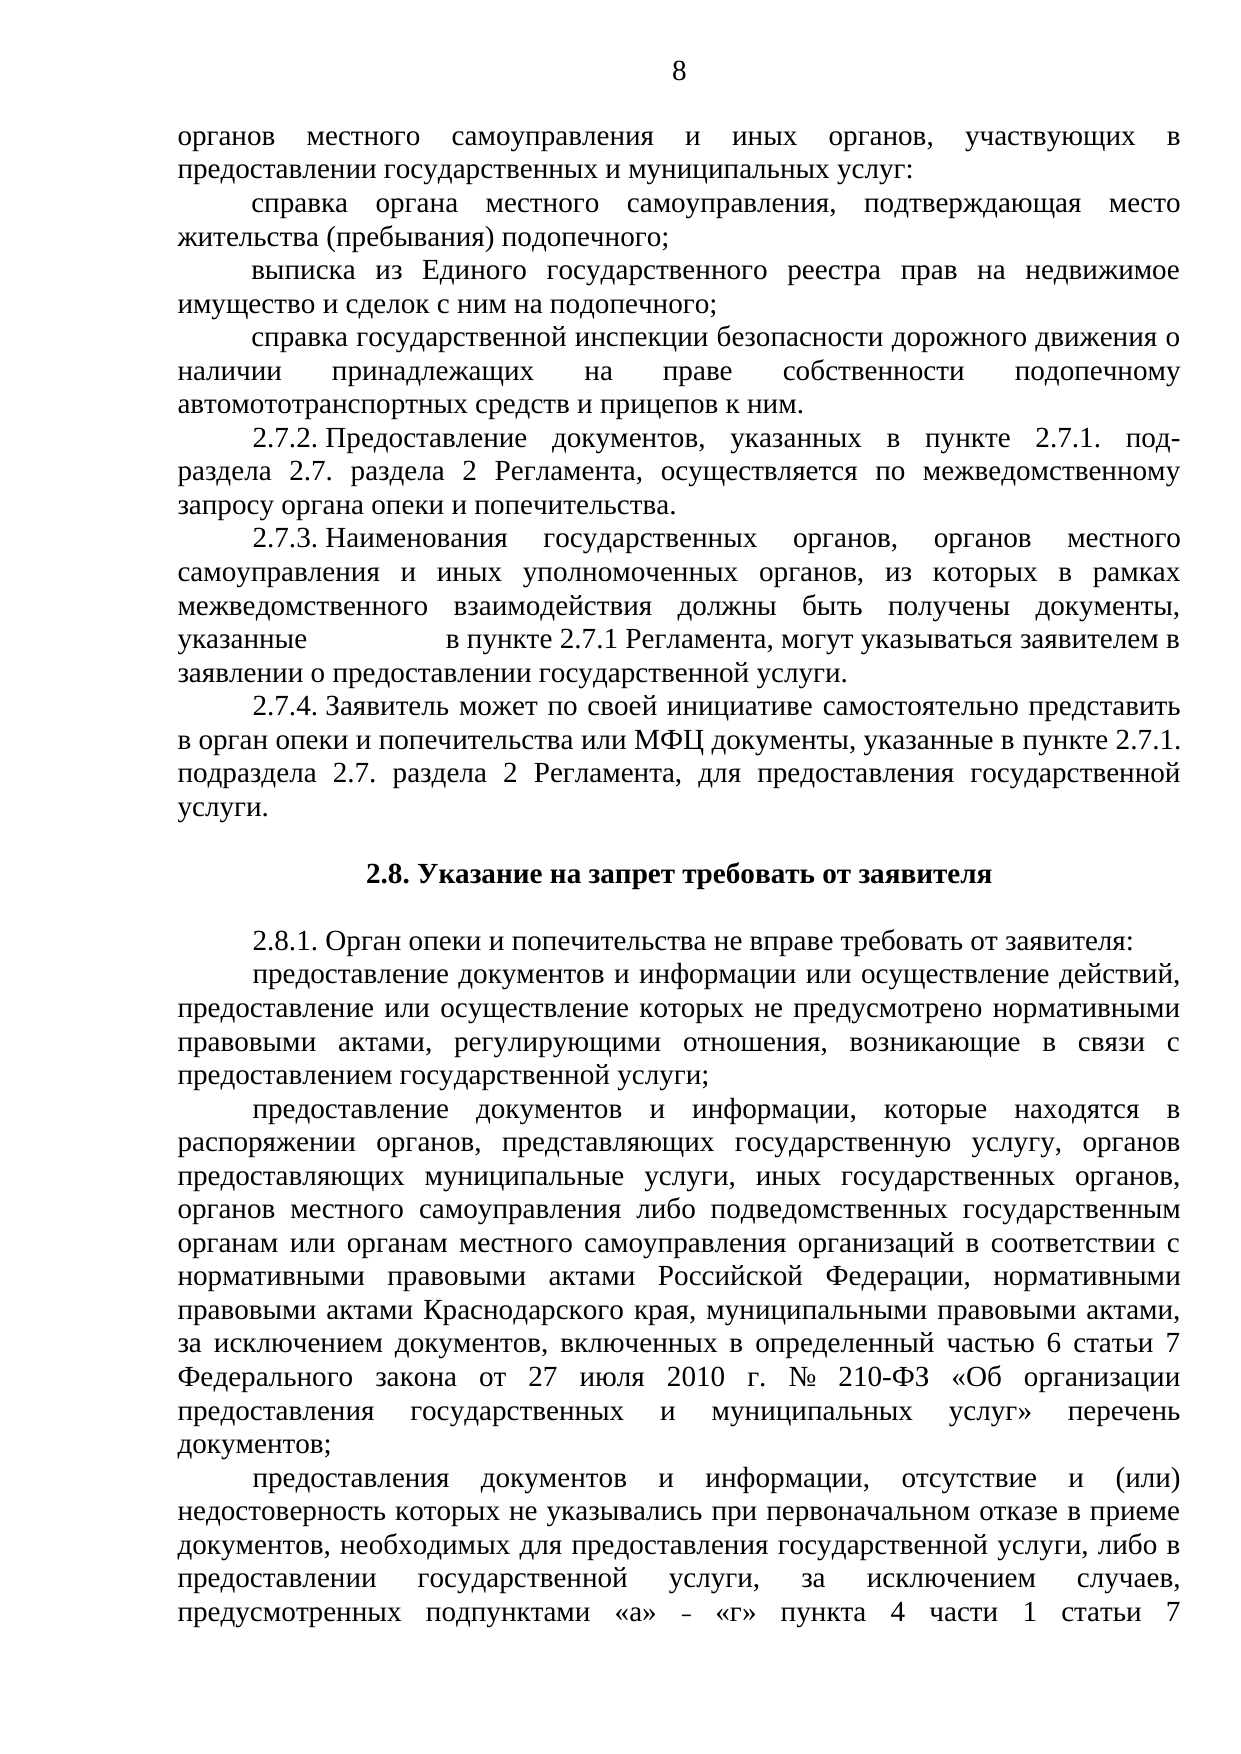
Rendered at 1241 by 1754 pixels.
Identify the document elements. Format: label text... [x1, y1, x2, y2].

text предоставление документов и информации или осуществление действий, предоставление или осуществление которых не предусмотрено нормативными правовыми актами, регулирующими отношения, возникающие в связи с предоставлением государственной услуги; [177, 957, 1181, 1091]
text 2.7.3. Наименования государственных органов, органов местного самоуправления и иных уполномоченных органов, из которых в рамках межведомственного взаимодействия должны быть получены документы, указанные в пункте 2.7.1 Регламента, могут указываться заявителем в заявлении о предоставлении государственной услуги. [177, 521, 1181, 688]
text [177, 118, 1181, 185]
text справка государственной инспекции безопасности дорожного движения о наличии принадлежащих на праве собственности подопечному автомототранспортных средств и прицепов к ним. [177, 319, 1181, 420]
text справка органа местного самоуправления, подтверждающая место жительства (пребывания) подопечного; [177, 185, 1181, 252]
text 2.7.4. Заявитель может по своей инициативе самостоятельно представить в орган опеки и попечительства или МФЦ документы, указанные в пункте 2.7.1. подраздела 2.7. раздела 2 Регламента, для предоставления государственной услуги. [177, 688, 1181, 822]
text 2.8.1. Орган опеки и попечительства не вправе требовать от заявителя: [177, 923, 1181, 957]
text 2.7.2. Предоставление документов, указанных в пункте 2.7.1. под- раздела 2.7. раздела 2 Регламента, осуществляется по межведомственному запросу органа опеки и попечительства. [177, 420, 1181, 521]
text выписка из Единого государственного реестра прав на недвижимое имущество и сделок с ним на подопечного; [177, 252, 1181, 319]
text 2.8. Указание на запрет требовать от заявителя [177, 856, 1181, 889]
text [177, 1460, 1181, 1627]
text предоставление документов и информации, которые находятся в распоряжении органов, представляющих государственную услугу, органов предоставляющих муниципальные услуги, иных государственных органов, органов местного самоуправления либо подведомственных государственным органам или органам местного самоуправления организаций в соответствии с нормативными правовыми актами Российской Федерации, нормативными правовыми актами Краснодарского края, муниципальными правовыми актами, за исключением документов, включенных в определенный частью 6 статьи 7 Федерального закона от 27 июля 2010 г. № 210-ФЗ «Об организации предоставления государственных и муниципальных услуг» перечень документов; [177, 1091, 1181, 1460]
